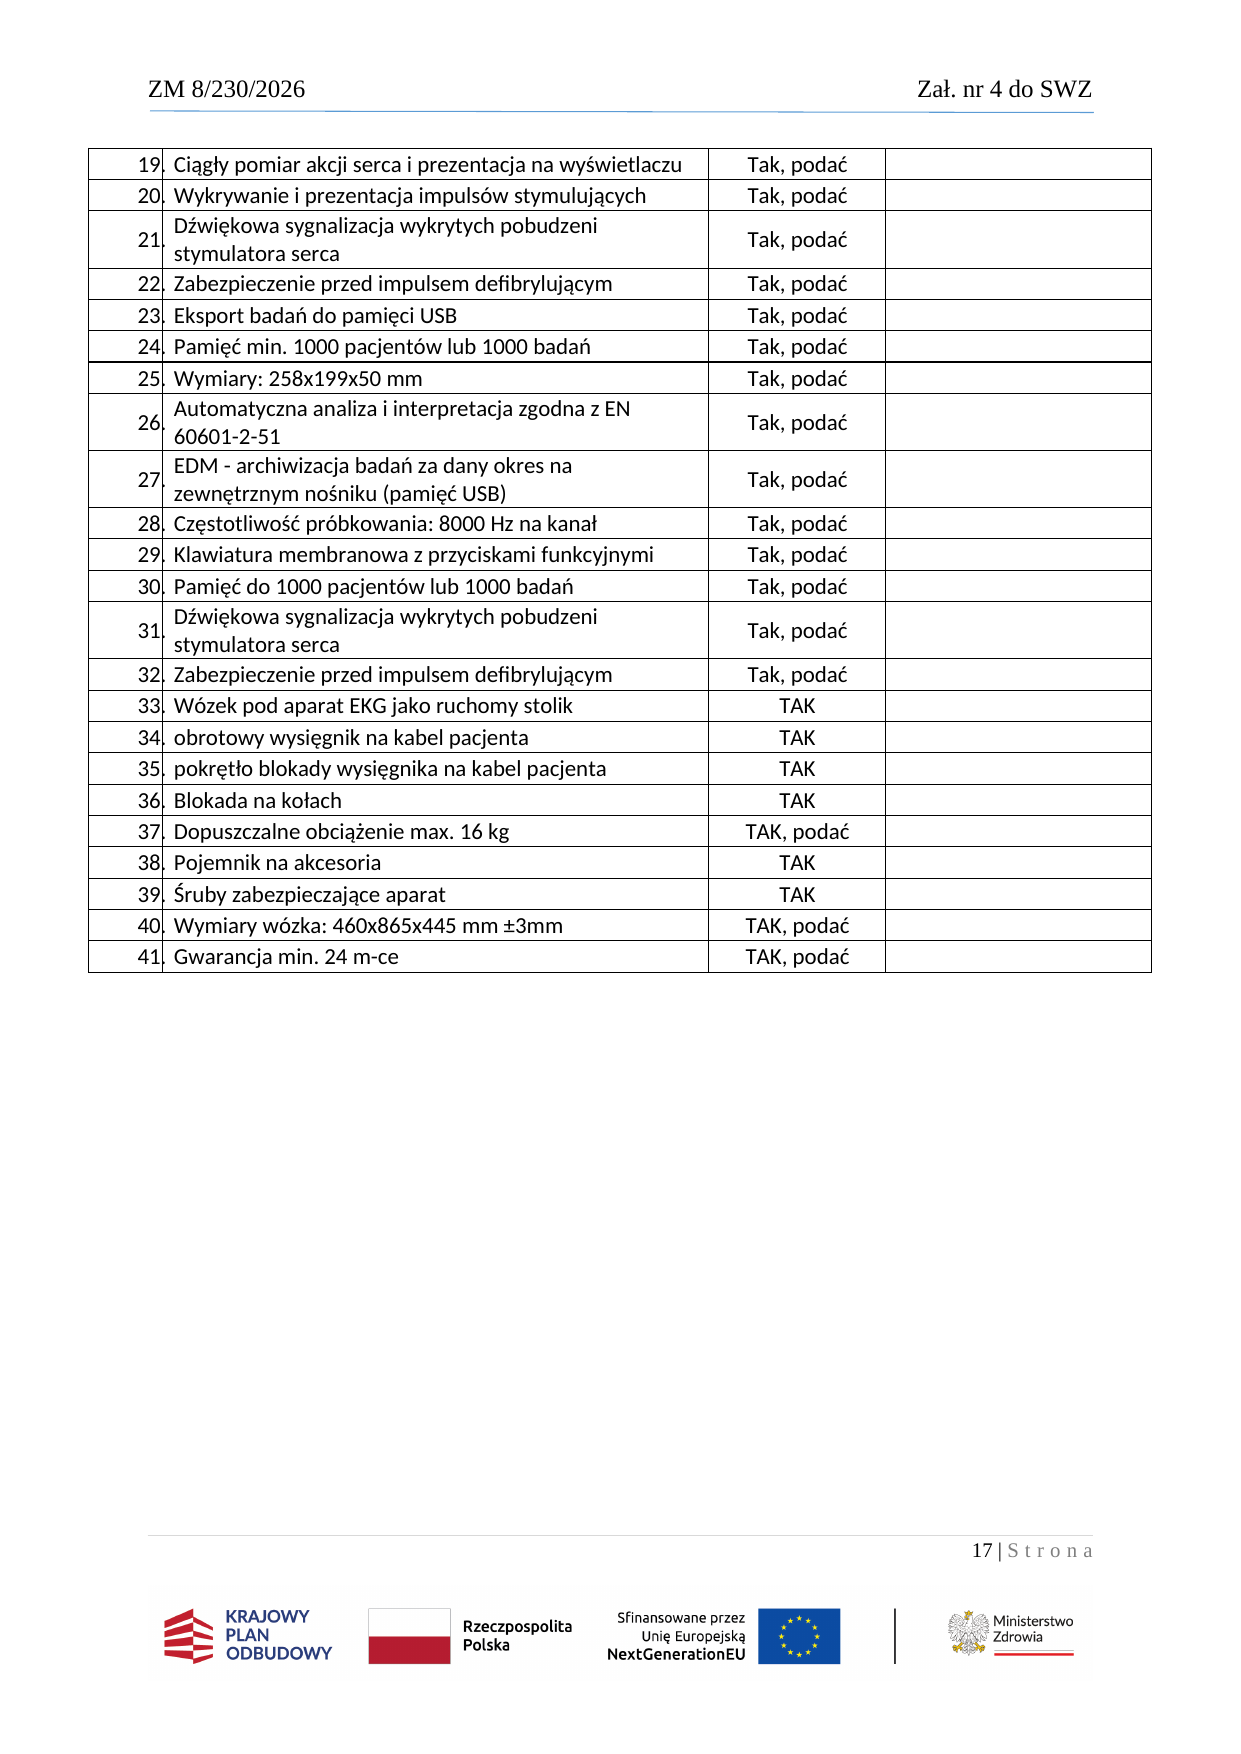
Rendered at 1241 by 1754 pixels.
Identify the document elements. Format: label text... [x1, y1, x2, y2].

table_cell [886, 180, 1151, 210]
table_cell [89, 508, 162, 538]
table_cell TAK, podać [709, 910, 885, 940]
table_cell [886, 941, 1151, 972]
table_cell [89, 659, 162, 689]
table_cell TAK [709, 691, 885, 721]
table_cell Tak, podać [709, 602, 885, 658]
table_cell TAK [709, 753, 885, 783]
table_cell Wymiary wózka: 460x865x445 mm ±3mm [163, 910, 708, 940]
table_cell Tak, podać [709, 331, 885, 361]
table_cell Pojemnik na akcesoria [163, 847, 708, 878]
table_cell Dźwiękowa sygnalizacja wykrytych pobudzeni stymulatora serca [163, 211, 708, 267]
table_cell Wymiary: 258x199x50 mm [163, 363, 708, 393]
table_cell [886, 816, 1151, 846]
table_cell [89, 941, 162, 972]
table_cell TAK [709, 785, 885, 815]
table_cell [886, 659, 1151, 689]
table_cell TAK, podać [709, 941, 885, 972]
table_cell [886, 149, 1151, 179]
table_cell [886, 363, 1151, 393]
table_cell [89, 300, 162, 330]
table_cell Wykrywanie i prezentacja impulsów stymulujących [163, 180, 708, 210]
table_cell Pamięć do 1000 pacjentów lub 1000 badań [163, 571, 708, 601]
table_cell [89, 691, 162, 721]
table_cell [886, 785, 1151, 815]
table_cell [886, 753, 1151, 783]
table_cell obrotowy wysięgnik na kabel pacjenta [163, 722, 708, 752]
table_cell [886, 451, 1151, 507]
table_cell TAK, podać [709, 816, 885, 846]
table_cell Pamięć min. 1000 pacjentów lub 1000 badań [163, 331, 708, 361]
table_cell Zabezpieczenie przed impulsem defibrylującym [163, 659, 708, 689]
table_cell Tak, podać [709, 211, 885, 267]
table_cell Klawiatura membranowa z przyciskami funkcyjnymi [163, 539, 708, 570]
table_cell [886, 211, 1151, 267]
table_cell Tak, podać [709, 269, 885, 299]
table_cell Tak, podać [709, 300, 885, 330]
table_cell [886, 879, 1151, 909]
table_cell [89, 394, 162, 450]
table_cell [886, 602, 1151, 658]
table_cell [89, 539, 162, 570]
table_cell [89, 847, 162, 878]
table_cell [89, 816, 162, 846]
table_cell [89, 571, 162, 601]
table_cell [886, 722, 1151, 752]
table_cell pokrętło blokady wysięgnika na kabel pacjenta [163, 753, 708, 783]
table_cell [89, 211, 162, 267]
table_cell Dopuszczalne obciążenie max. 16 kg [163, 816, 708, 846]
table_cell [886, 269, 1151, 299]
table_cell Automatyczna analiza i interpretacja zgodna z EN 60601-2-51 [163, 394, 708, 450]
table_cell Blokada na kołach [163, 785, 708, 815]
table_cell [89, 451, 162, 507]
table_cell [886, 847, 1151, 878]
table_cell Tak, podać [709, 451, 885, 507]
table_cell [886, 539, 1151, 570]
table_cell Tak, podać [709, 149, 885, 179]
table_cell [886, 508, 1151, 538]
table_cell Tak, podać [709, 180, 885, 210]
table_cell [886, 394, 1151, 450]
table_cell [886, 300, 1151, 330]
picture [147, 1585, 1093, 1681]
table_cell [89, 910, 162, 940]
table_cell Gwarancja min. 24 m-ce [163, 941, 708, 972]
table_cell [89, 269, 162, 299]
table_cell Tak, podać [709, 363, 885, 393]
table_cell EDM - archiwizacja badań za dany okres na zewnętrznym nośniku (pamięć USB) [163, 451, 708, 507]
table_cell [886, 571, 1151, 601]
table_cell Dźwiękowa sygnalizacja wykrytych pobudzeni stymulatora serca [163, 602, 708, 658]
table_cell [89, 722, 162, 752]
table_cell Tak, podać [709, 659, 885, 689]
table_cell [89, 602, 162, 658]
table_cell Częstotliwość próbkowania: 8000 Hz na kanał [163, 508, 708, 538]
table_cell [886, 331, 1151, 361]
table_cell TAK [709, 722, 885, 752]
table_cell Tak, podać [709, 539, 885, 570]
table_cell [89, 753, 162, 783]
table_cell [89, 363, 162, 393]
table_cell [886, 691, 1151, 721]
table_cell [886, 910, 1151, 940]
table_cell [89, 331, 162, 361]
table_cell [89, 180, 162, 210]
table_cell Tak, podać [709, 394, 885, 450]
table_cell Tak, podać [709, 508, 885, 538]
table_cell [89, 879, 162, 909]
table_cell Tak, podać [709, 571, 885, 601]
table_cell Eksport badań do pamięci USB [163, 300, 708, 330]
table_cell [89, 149, 162, 179]
table_cell TAK [709, 879, 885, 909]
table_cell [89, 785, 162, 815]
table_cell Śruby zabezpieczające aparat [163, 879, 708, 909]
table_cell Wózek pod aparat EKG jako ruchomy stolik [163, 691, 708, 721]
table_cell TAK [709, 847, 885, 878]
table_cell Ciągły pomiar akcji serca i prezentacja na wyświetlaczu [163, 149, 708, 179]
table_cell Zabezpieczenie przed impulsem defibrylującym [163, 269, 708, 299]
